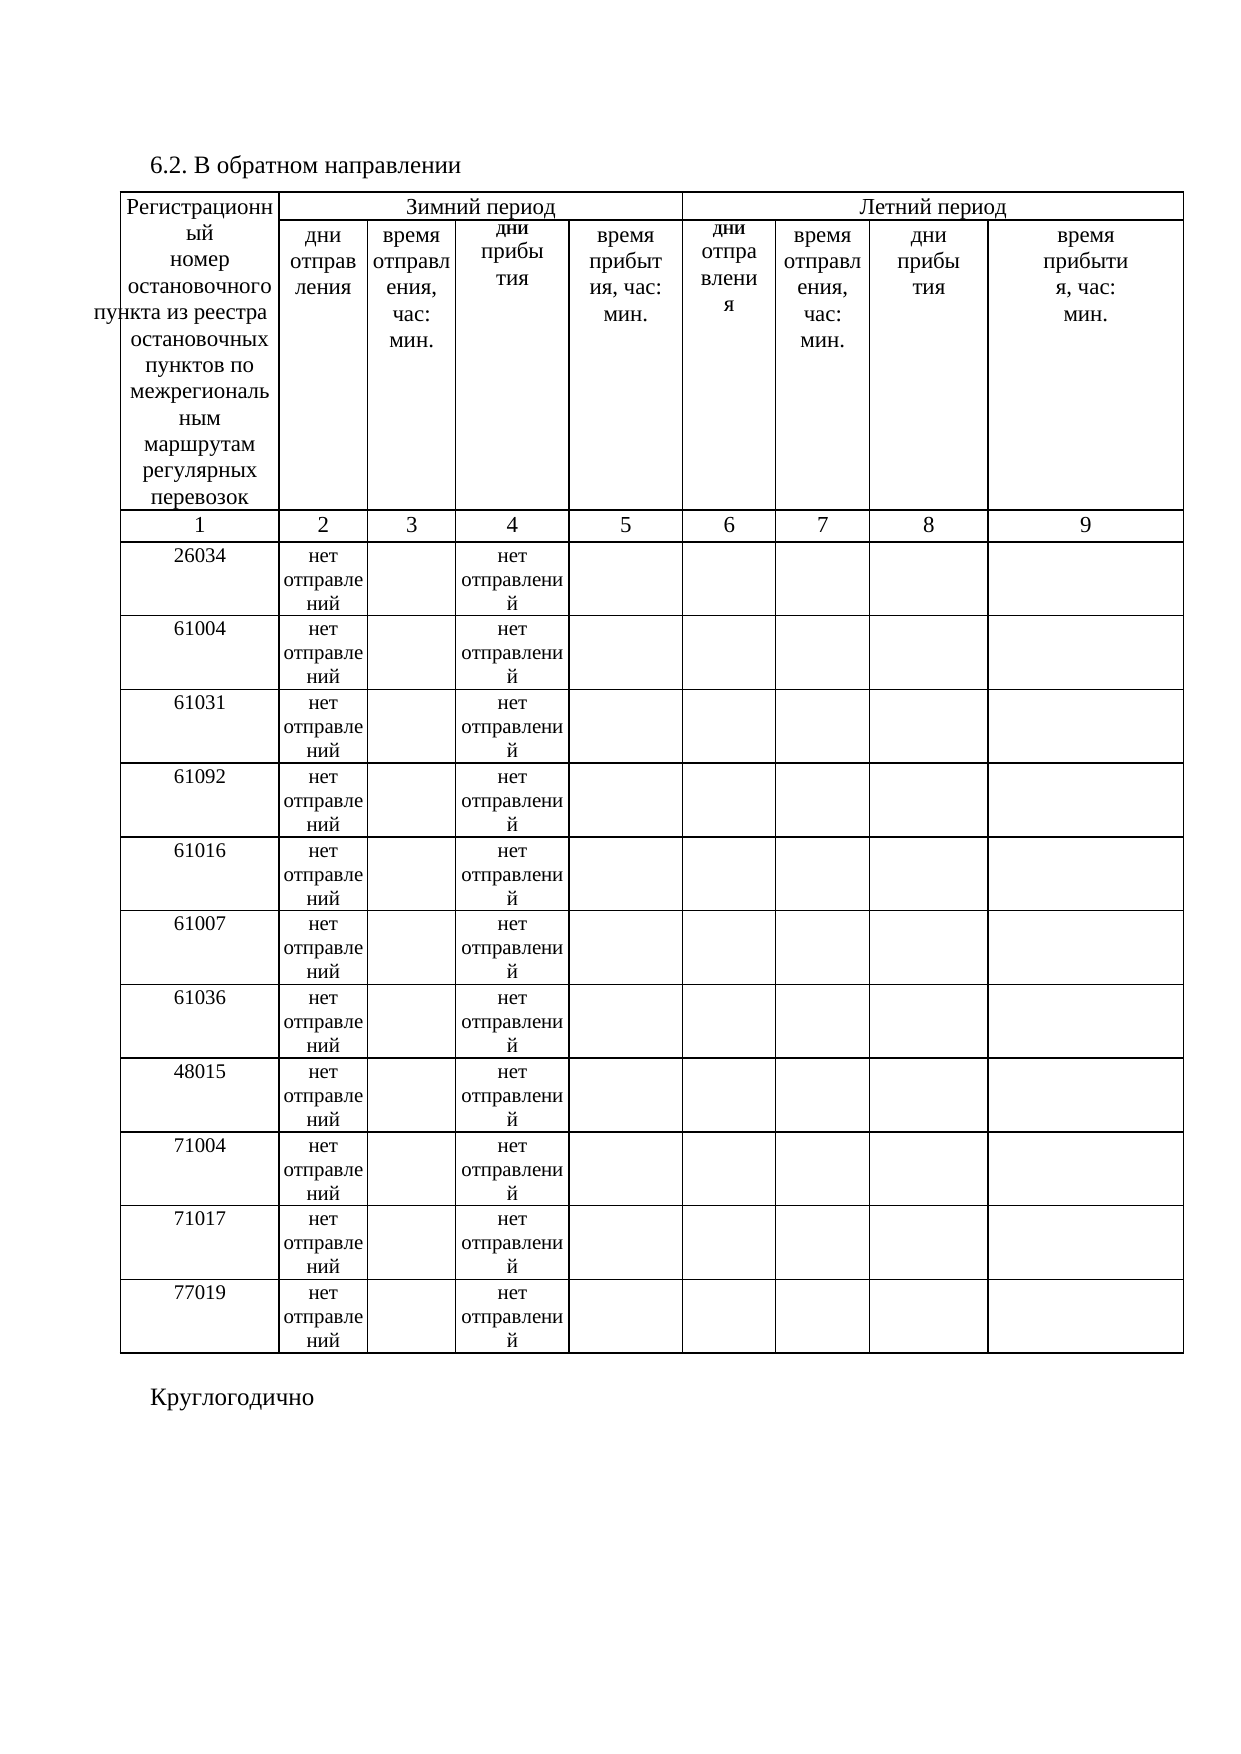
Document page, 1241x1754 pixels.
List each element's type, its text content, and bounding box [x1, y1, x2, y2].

table_cell [368, 838, 455, 910]
table_cell [776, 1280, 869, 1352]
table_cell нет отправлений [456, 690, 568, 762]
table_cell [570, 764, 682, 836]
table_cell [683, 616, 775, 688]
table_cell [368, 1206, 455, 1278]
table_cell [776, 911, 869, 983]
table_cell 2 [280, 511, 367, 541]
table_cell [989, 1206, 1183, 1278]
table_cell [776, 838, 869, 910]
table_cell нет отправлений [456, 543, 568, 615]
table_cell ДНИ прибы тия [456, 221, 568, 509]
table_cell 61016 [121, 838, 278, 910]
table_cell [989, 616, 1183, 688]
table_cell [989, 1059, 1183, 1131]
table_cell [989, 1280, 1183, 1352]
table_cell [683, 1059, 775, 1131]
table_cell [870, 764, 987, 836]
table_cell нет отправлений [456, 1133, 568, 1205]
table_cell [776, 543, 869, 615]
table_cell [368, 1280, 455, 1352]
table_cell нет отправлений [456, 911, 568, 983]
table_cell [870, 838, 987, 910]
table_cell [570, 616, 682, 688]
table_cell [368, 911, 455, 983]
table_header Зимний период [280, 193, 682, 219]
table_cell [368, 985, 455, 1057]
table_cell 9 [989, 511, 1183, 541]
table_cell нет отправлений [280, 1206, 367, 1278]
table_cell [683, 911, 775, 983]
table_cell [570, 838, 682, 910]
table_cell 26034 [121, 543, 278, 615]
table_cell [683, 1206, 775, 1278]
table_cell [989, 838, 1183, 910]
table_cell [870, 1280, 987, 1352]
table_cell нет отправлений [280, 985, 367, 1057]
table_cell [776, 1059, 869, 1131]
table_cell время отправл ения, час: мин. [776, 221, 869, 509]
table_cell [368, 543, 455, 615]
table_cell нет отправлений [456, 616, 568, 688]
table_cell [870, 616, 987, 688]
table_cell [683, 838, 775, 910]
table_cell [683, 1133, 775, 1205]
table_cell 48015 [121, 1059, 278, 1131]
table_cell нет отправлений [280, 543, 367, 615]
table_cell дни прибы тия [870, 221, 987, 509]
text Круглогодично [150, 1382, 1090, 1411]
table_cell [570, 911, 682, 983]
table_cell [870, 690, 987, 762]
table_cell [870, 911, 987, 983]
table_cell 77019 [121, 1280, 278, 1352]
table_header Регистрационный номер остановочного пункта из реестра остановочных пунктов по межрегиональным маршрутам регулярных перевозок [121, 193, 278, 509]
table_cell [776, 1206, 869, 1278]
table_cell [570, 985, 682, 1057]
table_cell 8 [870, 511, 987, 541]
table_cell дни отправ ления [280, 221, 367, 509]
table_cell [870, 543, 987, 615]
table_cell [368, 764, 455, 836]
table_cell [683, 1280, 775, 1352]
table_cell время прибыти я, час: мин. [989, 221, 1183, 509]
table_cell [683, 543, 775, 615]
table_cell [776, 985, 869, 1057]
table_cell [989, 985, 1183, 1057]
table_cell 7 [776, 511, 869, 541]
table_cell нет отправлений [456, 1280, 568, 1352]
table_cell [570, 1133, 682, 1205]
table_cell [683, 690, 775, 762]
table_cell 61092 [121, 764, 278, 836]
table_cell нет отправлений [456, 985, 568, 1057]
table_cell нет отправлений [280, 1133, 367, 1205]
table_cell 61004 [121, 616, 278, 688]
table_cell [989, 690, 1183, 762]
table_cell 61031 [121, 690, 278, 762]
table_cell [776, 616, 869, 688]
table_cell 3 [368, 511, 455, 541]
table_cell [570, 1059, 682, 1131]
table_cell нет отправлений [456, 838, 568, 910]
table_cell [989, 764, 1183, 836]
table_cell [989, 543, 1183, 615]
table_cell нет отправлений [280, 1280, 367, 1352]
table_cell [776, 690, 869, 762]
table_cell [989, 1133, 1183, 1205]
table_cell нет отправлений [456, 1059, 568, 1131]
table_cell [368, 1133, 455, 1205]
table_cell 61007 [121, 911, 278, 983]
table_cell [870, 985, 987, 1057]
table_cell нет отправлений [280, 690, 367, 762]
table_cell [776, 764, 869, 836]
table_cell нет отправлений [280, 616, 367, 688]
table_cell [683, 764, 775, 836]
table_cell [368, 690, 455, 762]
table_cell [870, 1133, 987, 1205]
table_cell [570, 543, 682, 615]
table_cell [776, 1133, 869, 1205]
text 6.2. В обратном направлении [150, 150, 1090, 179]
table_cell время прибыт ия, час: мин. [570, 221, 682, 509]
table_cell [870, 1206, 987, 1278]
table_cell [368, 1059, 455, 1131]
table_cell 6 [683, 511, 775, 541]
table_cell [570, 1280, 682, 1352]
table_cell 71004 [121, 1133, 278, 1205]
table_cell [683, 985, 775, 1057]
table_cell нет отправлений [456, 764, 568, 836]
table_cell 71017 [121, 1206, 278, 1278]
table_cell [368, 616, 455, 688]
table_cell нет отправлений [456, 1206, 568, 1278]
table_cell [570, 690, 682, 762]
table_cell 5 [570, 511, 682, 541]
table_cell ДНИ отпра влени я [683, 221, 775, 509]
table_cell [870, 1059, 987, 1131]
table_cell [570, 1206, 682, 1278]
table_cell нет отправлений [280, 911, 367, 983]
table_cell нет отправлений [280, 764, 367, 836]
table_cell нет отправлений [280, 838, 367, 910]
table_cell 1 [121, 511, 278, 541]
table_cell время отправл ения, час: мин. [368, 221, 455, 509]
table_cell 61036 [121, 985, 278, 1057]
table_cell [989, 911, 1183, 983]
table_cell 4 [456, 511, 568, 541]
table_header Летний период [683, 193, 1183, 219]
table_cell нет отправлений [280, 1059, 367, 1131]
